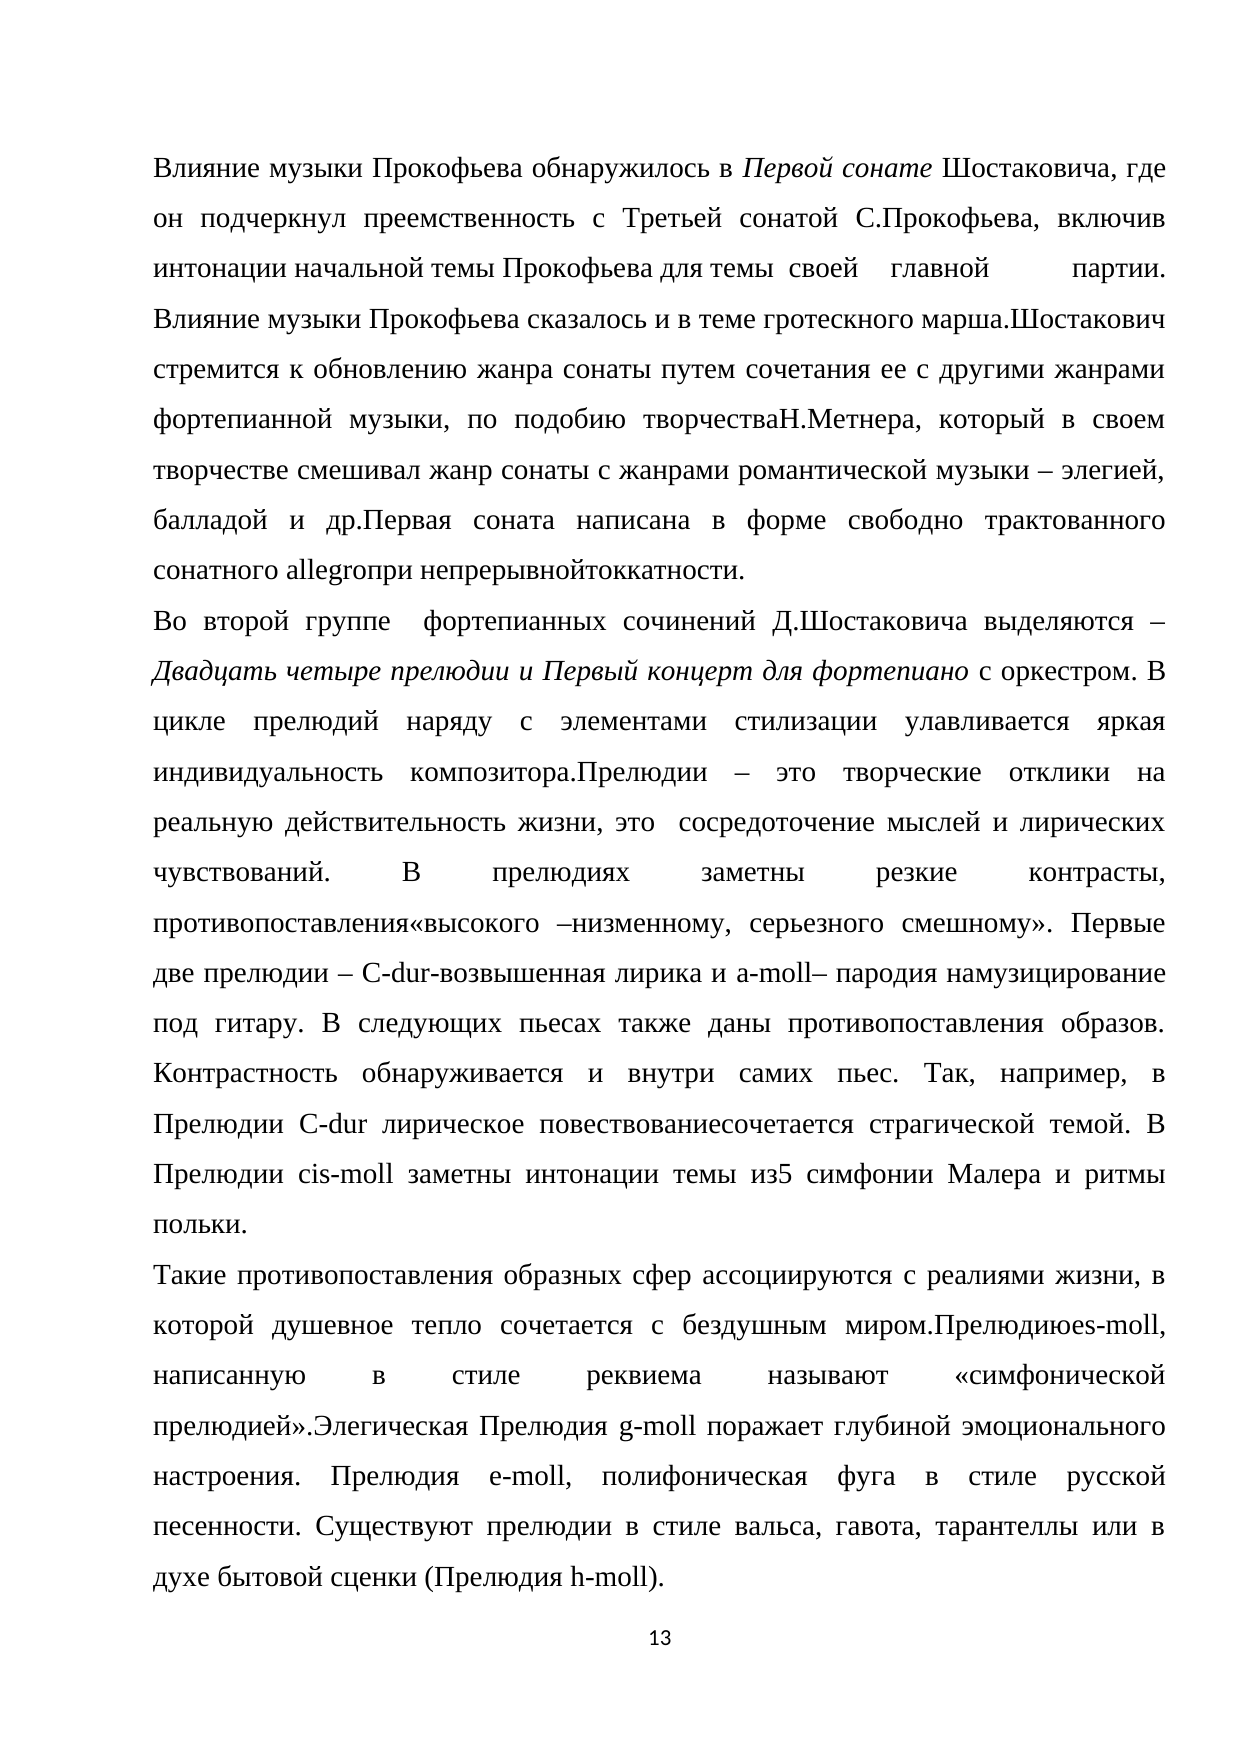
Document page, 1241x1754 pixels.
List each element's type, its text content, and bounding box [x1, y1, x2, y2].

text Влияние музыки Прокофьева обнаружилось в Первой сонате Шостаковича, где он подчеркнул преемственность с Третьей сонатой С.Прокофьева, включив интонации начальной темы Прокофьева для темы своей главной партии. Влияние музыки Прокофьева сказалось и в теме гротескного марша.Шостакович стремится к обновлению жанра сонаты путем сочетания ее с другими жанрами фортепианной музыки, по подобию творчестваН.Метнера, который в своем творчестве смешивал жанр сонаты с жанрами романтической музыки – элегией, балладой и др.Первая соната написана в форме свободно трактованного сонатного allegroпри непрерывнойтоккатности. [153, 150, 1166, 586]
text Такие противопоставления образных сфер ассоциируются с реалиями жизни, в которой душевное тепло сочетается с бездушным миром.Прелюдиюes-moll, написанную в стиле реквиема называют «симфонической прелюдией».Элегическая Прелюдия g-moll поражает глубиной эмоционального настроения. Прелюдия e-moll, полифоническая фуга в стиле русской песенности. Существуют прелюдии в стиле вальса, гавота, тарантеллы или в духе бытовой сценки (Прелюдия h-moll). [153, 1257, 1166, 1592]
text Во второй группе фортепианных сочинений Д.Шостаковича выделяются – Двадцать четыре прелюдии и Первый концерт для фортепиано с оркестром. В цикле прелюдий наряду с элементами стилизации улавливается яркая индивидуальность композитора.Прелюдии – это творческие отклики на реальную действительность жизни, это сосредоточение мыслей и лирических чувствований. В прелюдиях заметны резкие контрасты, противопоставления«высокого –низменному, серьезного смешному». Первые две прелюдии – C-dur-возвышенная лирика и a-moll– пародия намузицирование под гитару. В следующих пьесах также даны противопоставления образов. Контрастность обнаруживается и внутри самих пьес. Так, например, в Прелюдии C-dur лирическое повествованиесочетается страгической темой. В Прелюдии cis-moll заметны интонации темы из5 симфонии Малера и ритмы польки. [153, 603, 1166, 1240]
